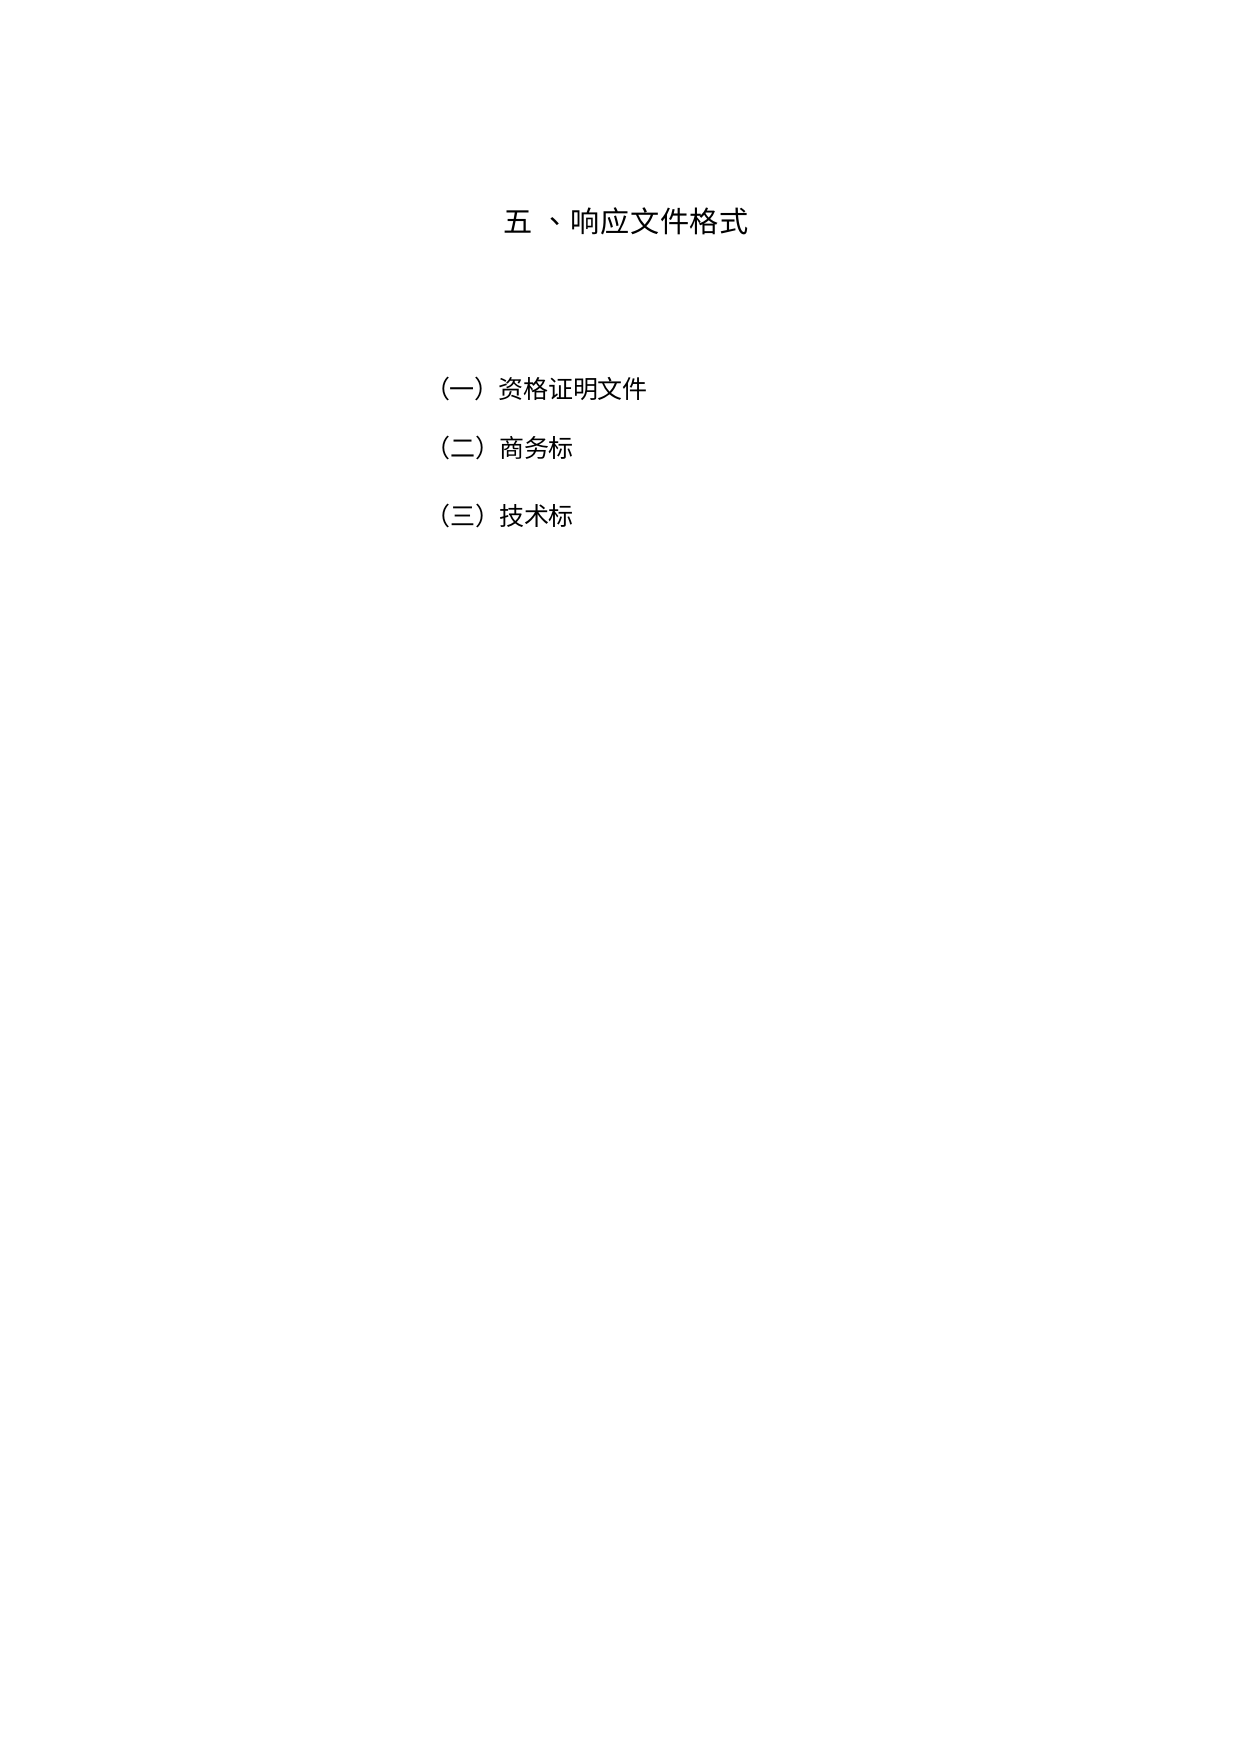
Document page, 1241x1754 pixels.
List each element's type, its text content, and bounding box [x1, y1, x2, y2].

text （三）技术标 [425, 499, 1054, 532]
text （二）商务标 [425, 432, 1054, 464]
text 五 、响应文件格式 [503, 203, 1054, 240]
text （一）资格证明文件 [425, 374, 1054, 405]
